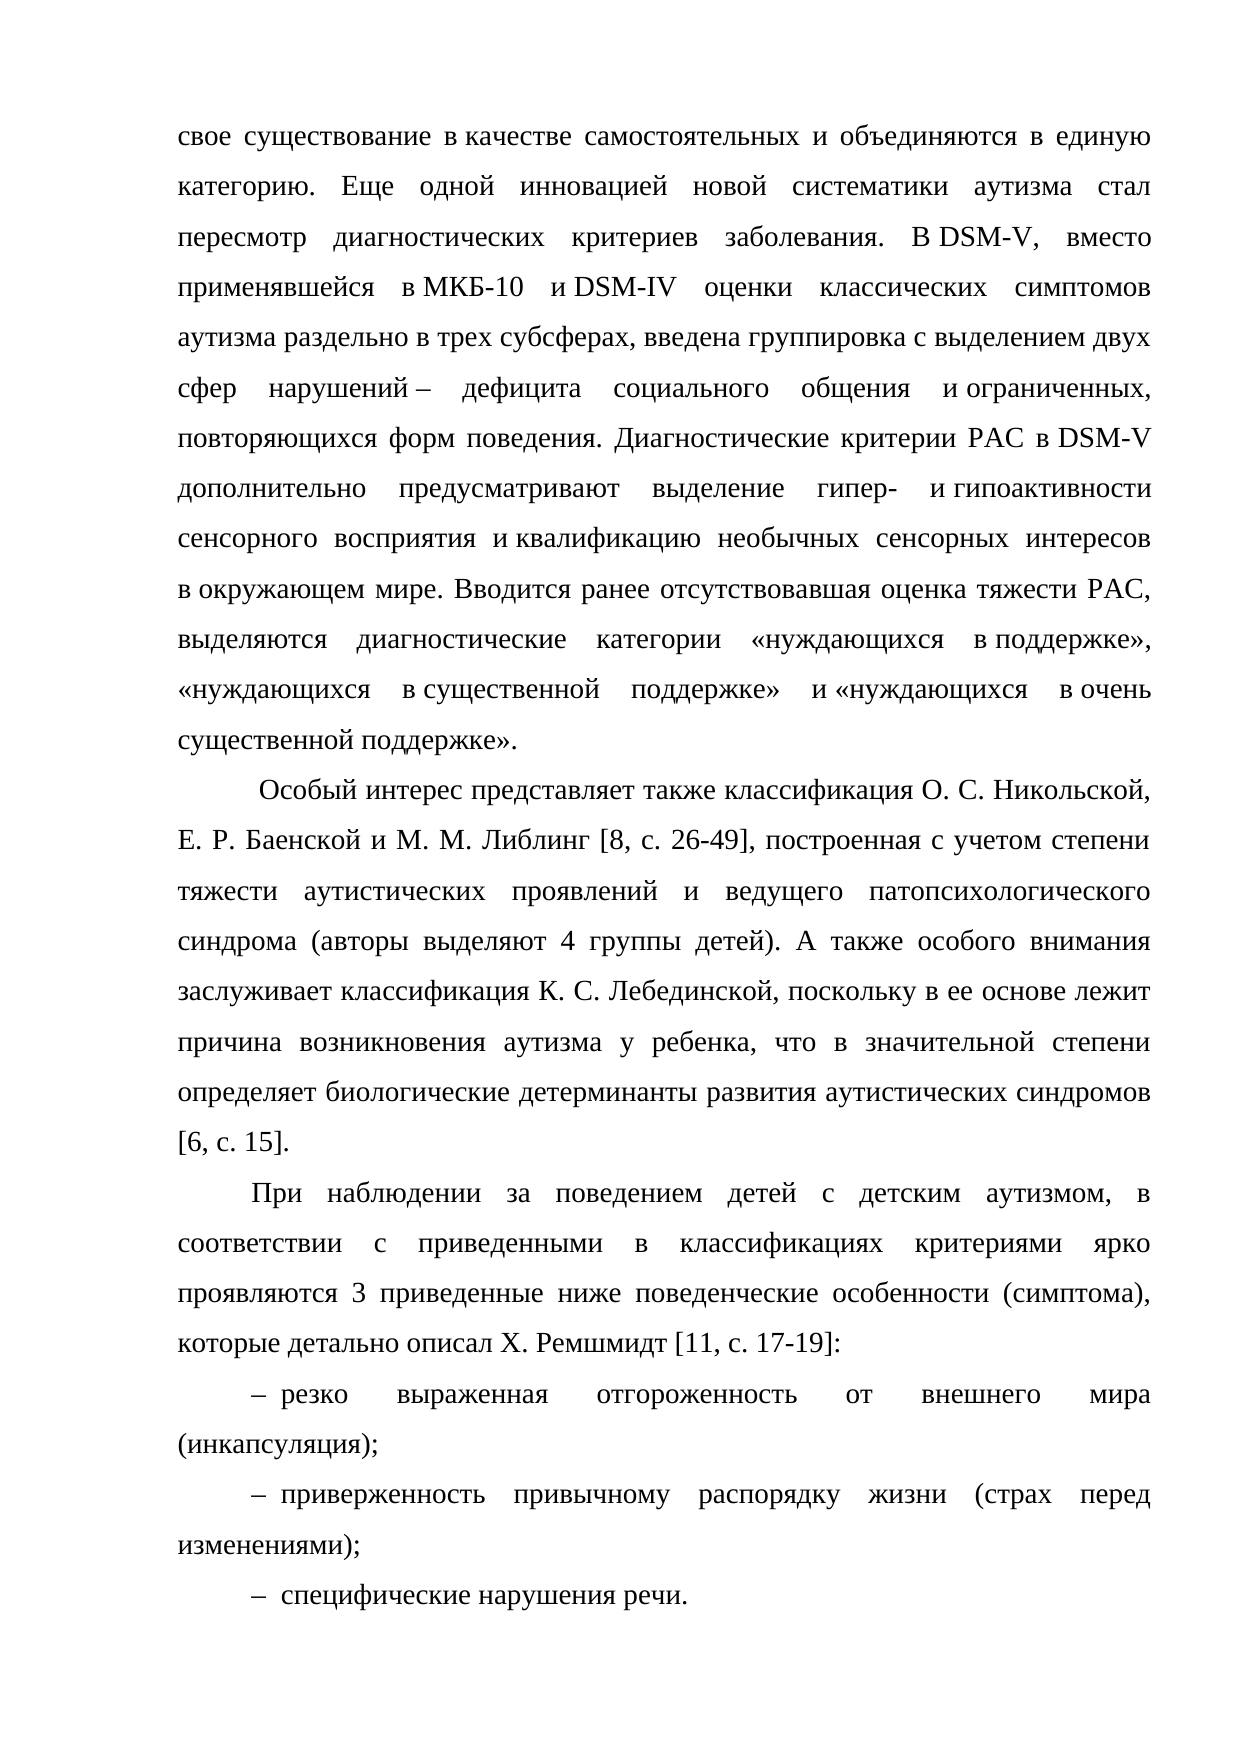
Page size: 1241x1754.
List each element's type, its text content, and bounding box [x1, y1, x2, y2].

list специфические нарушения речи. [177, 1577, 1152, 1611]
list резко выраженная отгороженность от внешнего мира (инкапсуляция); [177, 1376, 1152, 1460]
list приверженность привычному распорядку жизни (страх перед изменениями); [177, 1477, 1152, 1560]
text Особый интерес представляет также классификация О. С. Никольской, Е. Р. Баенской и М. М. Либлинг [8, с. 26-49], построенная с учетом степени тяжести аутистических проявлений и ведущего патопсихологического синдрома (авторы выделяют 4 группы детей). А также особого внимания заслуживает классификация К. С. Лебединской, поскольку в ее основе лежит причина возникновения аутизма у ребенка, что в значительной степени определяет биологические детерминанты развития аутистических синдромов [6, с. 15]. [177, 772, 1152, 1158]
text При наблюдении за поведением детей с детским аутизмом, в соответствии с приведенными в классификациях критериями ярко проявляются 3 приведенные ниже поведенческие особенности (симптома), которые детально описал Х. Ремшмидт [11, с. 17-19]: [177, 1175, 1152, 1359]
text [177, 118, 1152, 755]
